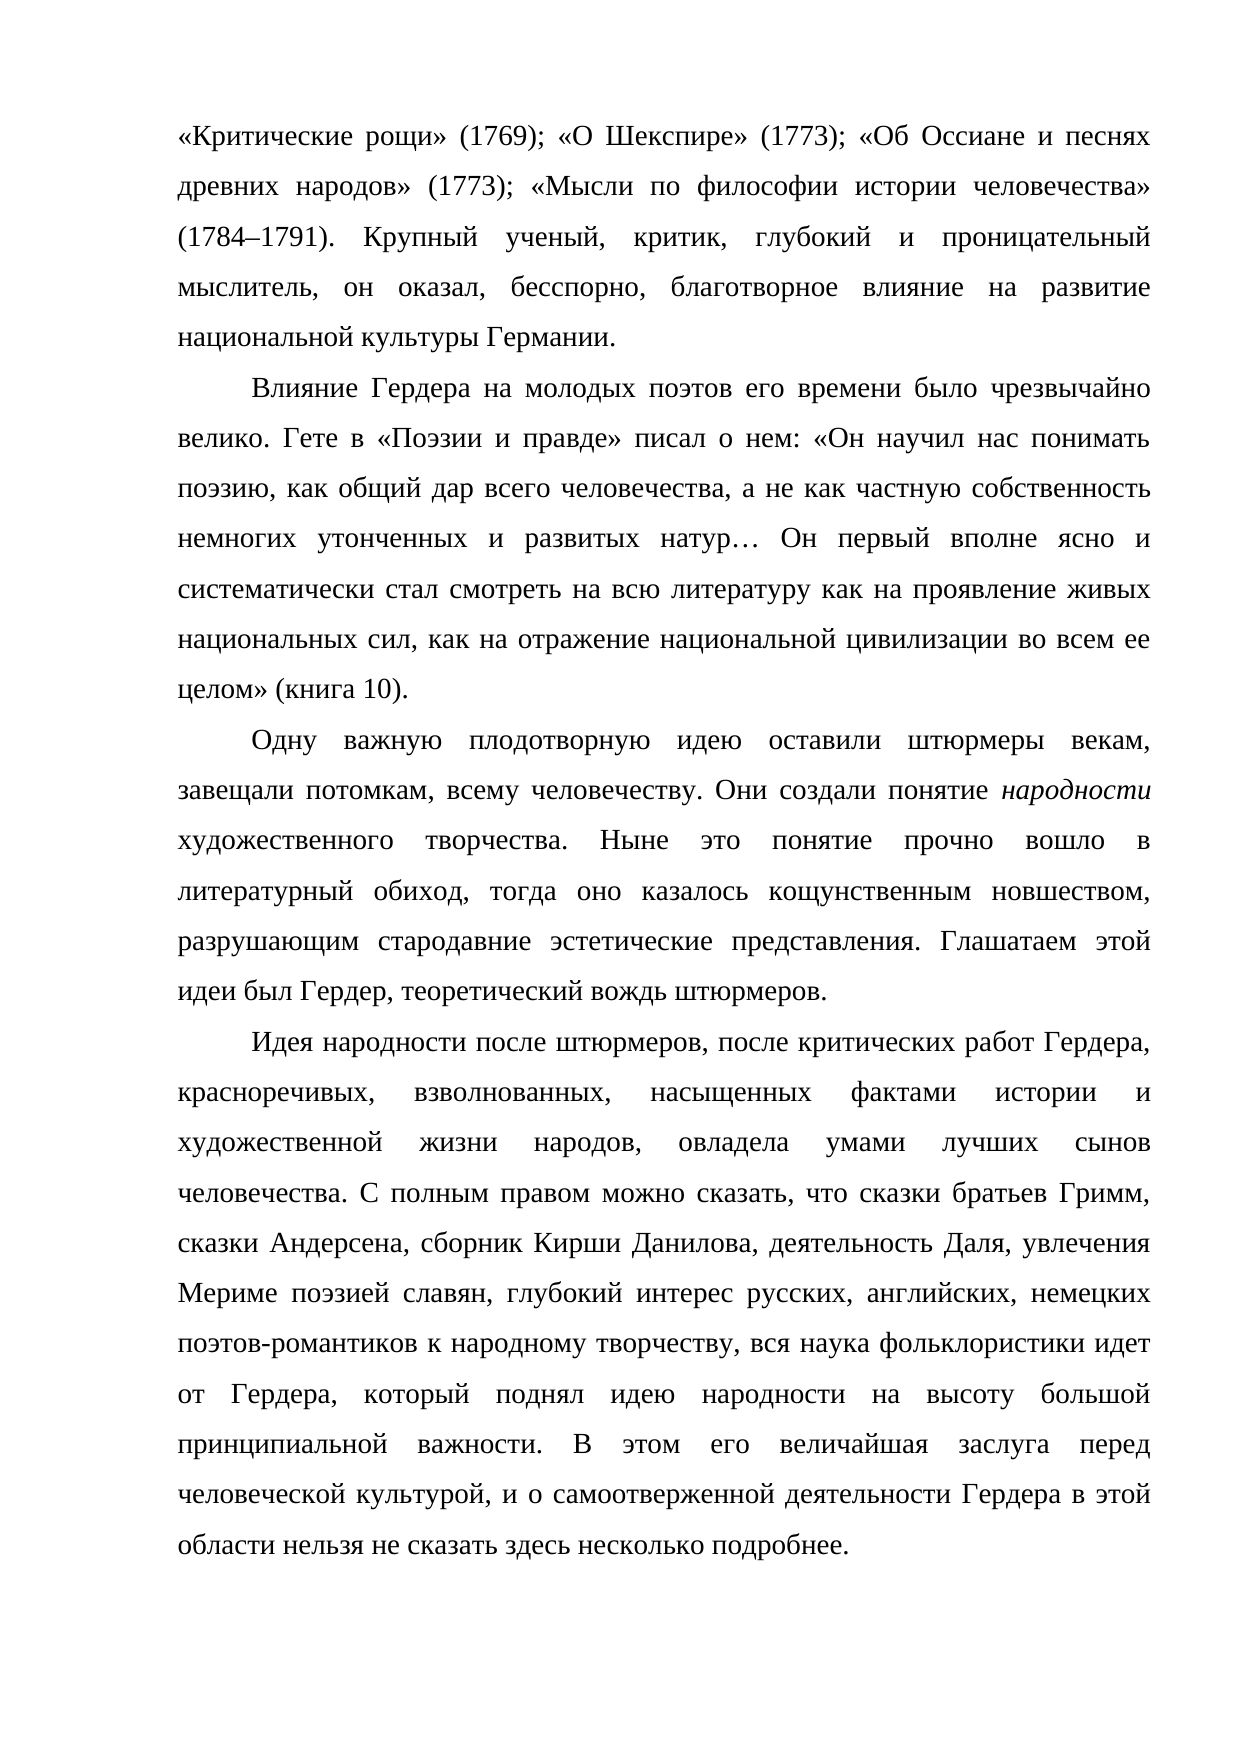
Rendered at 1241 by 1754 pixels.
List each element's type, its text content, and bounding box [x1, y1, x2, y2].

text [177, 118, 1152, 353]
text Идея народности после штюрмеров, после критических работ Гердера, красноречивых, взволнованных, насыщенных фактами истории и художественной жизни народов, овладела умами лучших сынов человечества. С полным правом можно сказать, что сказки братьев Гримм, сказки Андерсена, сборник Кирши Данилова, деятельность Даля, увлечения Мериме поэзией славян, глубокий интерес русских, английских, немецких поэтов-романтиков к народному творчеству, вся наука фольклористики идет от Гердера, который поднял идею народности на высоту большой принципиальной важности. В этом его величайшая заслуга перед человеческой культурой, и о самоотверженной деятельности Гердера в этой области нельзя не сказать здесь несколько подробнее. [177, 1024, 1152, 1560]
text Одну важную плодотворную идею оставили штюрмеры векам, завещали потомкам, всему человечеству. Они создали понятие народности художественного творчества. Ныне это понятие прочно вошло в литературный обиход, тогда оно казалось кощунственным новшеством, разрушающим стародавние эстетические представления. Глашатаем этой идеи был Гердер, теоретический вождь штюрмеров. [177, 722, 1152, 1007]
text Влияние Гердера на молодых поэтов его времени было чрезвычайно велико. Гете в «Поэзии и правде» писал о нем: «Он научил нас понимать поэзию, как общий дар всего человечества, а не как частную собственность немногих утонченных и развитых натур… Он первый вполне ясно и систематически стал смотреть на всю литературу как на проявление живых национальных сил, как на отражение национальной цивилизации во всем ее целом» (книга 10). [177, 370, 1152, 705]
